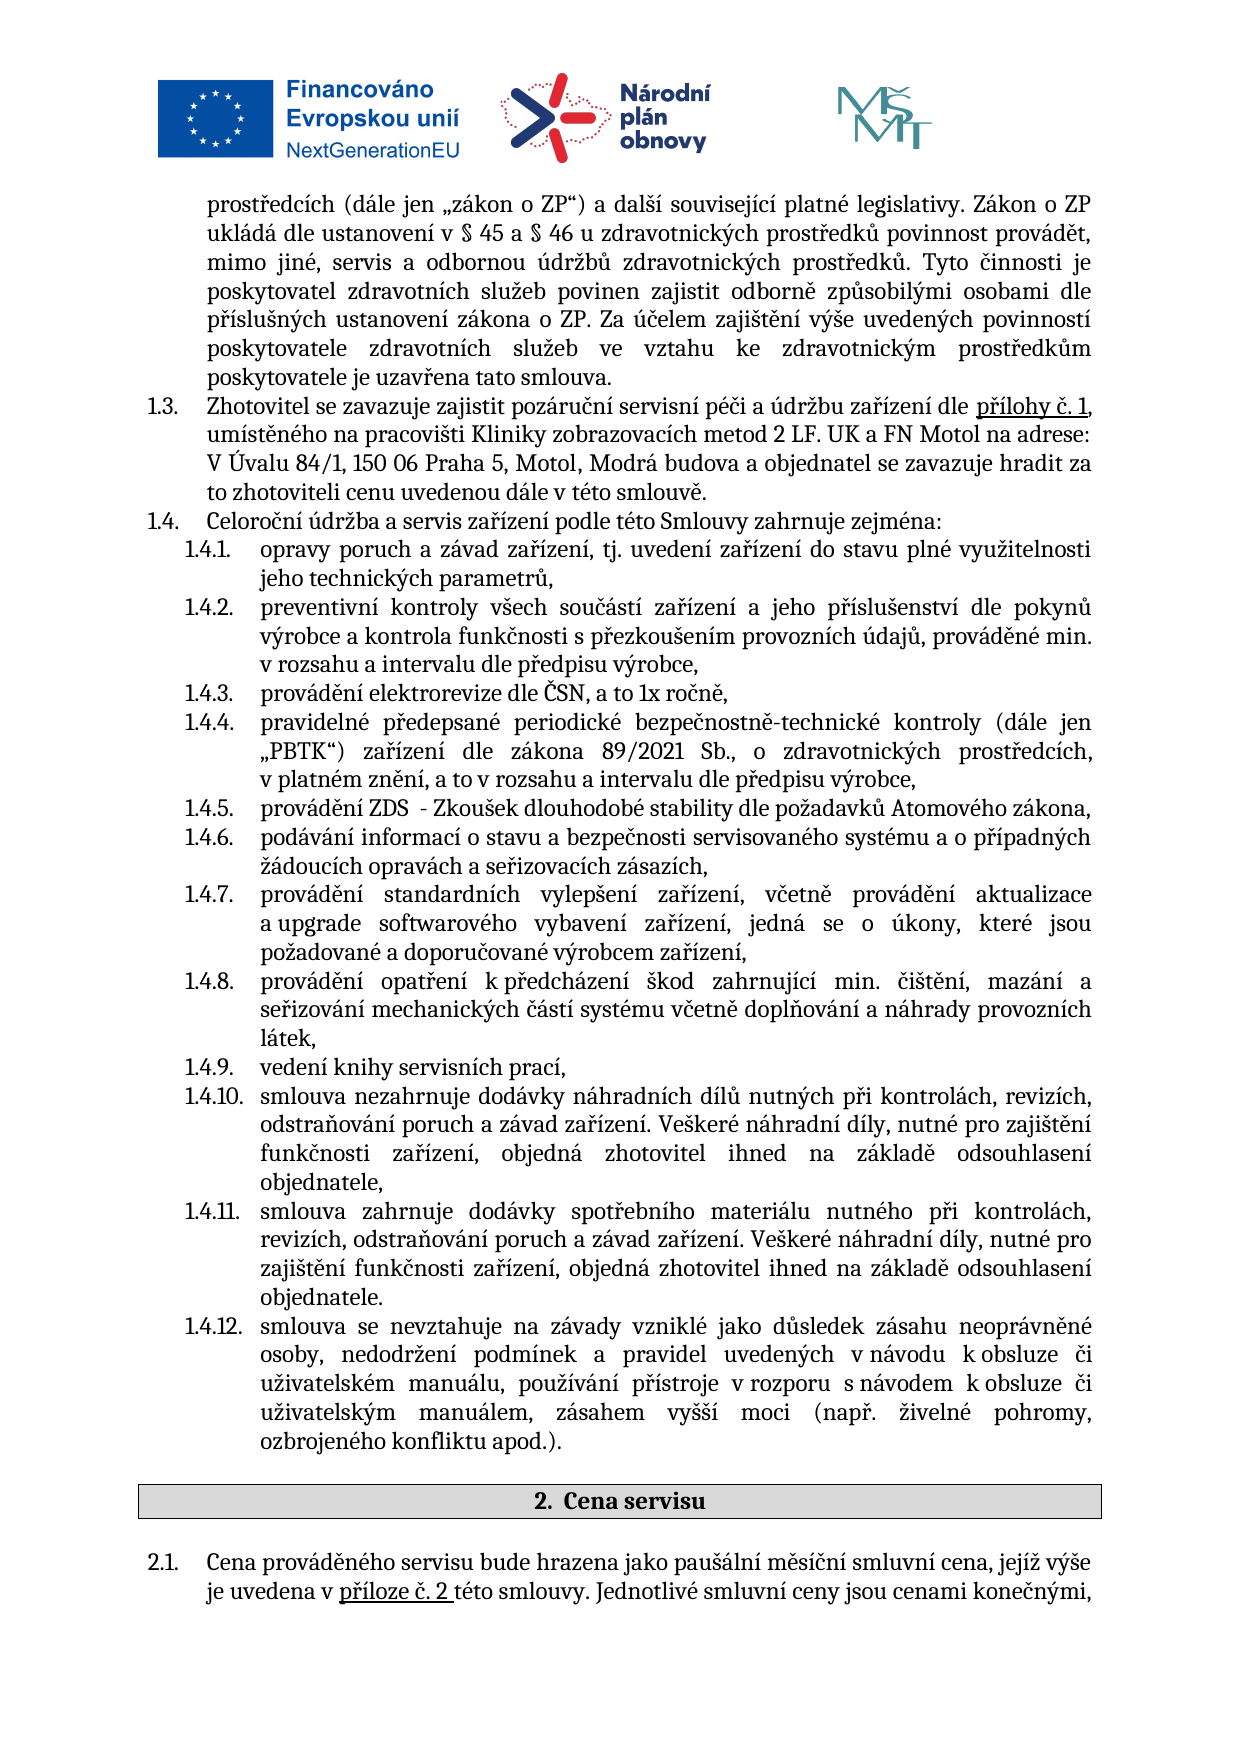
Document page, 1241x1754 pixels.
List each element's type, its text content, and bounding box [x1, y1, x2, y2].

list Cena servisu [139, 1485, 1101, 1518]
list smlouva se nevztahuje na závady vzniklé jako důsledek zásahu neoprávněné osoby, nedodržení podmínek a pravidel uvedených v návodu k obsluze či uživatelském manuálu, používání přístroje v rozporu s návodem k obsluze či uživatelským manuálem, zásahem vyšší moci (např. živelné pohromy, ozbrojeného konfliktu apod.). [185, 1312, 1093, 1455]
list provádění elektrorevize dle ČSN, a to 1x ročně, [185, 679, 1093, 708]
list Celoroční údržba a servis zařízení podle této Smlouvy zahrnuje zejména: [148, 507, 1093, 535]
picture [147, 73, 480, 163]
list provádění opatření k předcházení škod zahrnující min. čištění, mazání a seřizování mechanických částí systému včetně doplňování a náhrady provozních látek, [185, 967, 1093, 1053]
picture [500, 73, 712, 163]
list podávání informací o stavu a bezpečnosti servisovaného systému a o případných žádoucích opravách a seřizovacích zásazích, [185, 823, 1093, 880]
list provádění standardních vylepšení zařízení, včetně provádění aktualizace a upgrade softwarového vybavení zařízení, jedná se o úkony, které jsou požadované a doporučované výrobcem zařízení, [185, 880, 1093, 967]
list pravidelné předepsané periodické bezpečnostně-technické kontroly (dále jen „PBTK“) zařízení dle zákona 89/2021 Sb., o zdravotnických prostředcích, v platném znění, a to v rozsahu a intervalu dle předpisu výrobce, [185, 708, 1093, 794]
list provádění ZDS - Zkoušek dlouhodobé stability dle požadavků Atomového zákona, [185, 794, 1093, 823]
list opravy poruch a závad zařízení, tj. uvedení zařízení do stavu plné využitelnosti jeho technických parametrů, [185, 535, 1093, 593]
list preventivní kontroly všech součástí zařízení a jeho příslušenství dle pokynů výrobce a kontrola funkčnosti s přezkoušením provozních údajů, prováděné min. v rozsahu a intervalu dle předpisu výrobce, [185, 593, 1093, 679]
list smlouva nezahrnuje dodávky náhradních dílů nutných při kontrolách, revizích, odstraňování poruch a závad zařízení. Veškeré náhradní díly, nutné pro zajištění funkčnosti zařízení, objedná zhotovitel ihned na základě odsouhlasení objednatele, [185, 1082, 1093, 1197]
picture [825, 73, 946, 163]
list vedení knihy servisních prací, [185, 1053, 1093, 1082]
list smlouva zahrnuje dodávky spotřebního materiálu nutného při kontrolách, revizích, odstraňování poruch a závad zařízení. Veškeré náhradní díly, nutné pro zajištění funkčnosti zařízení, objedná zhotovitel ihned na základě odsouhlasení objednatele. [185, 1197, 1093, 1312]
list Zhotovitel se zavazuje zajistit pozáruční servisní péči a údržbu zařízení dle přílohy č. 1, umístěného na pracovišti Kliniky zobrazovacích metod 2 LF. UK a FN Motol na adrese: V Úvalu 84/1, 150 06 Praha 5, Motol, Modrá budova a objednatel se zavazuje hradit za to zhotoviteli cenu uvedenou dále v této smlouvě. [148, 392, 1093, 507]
